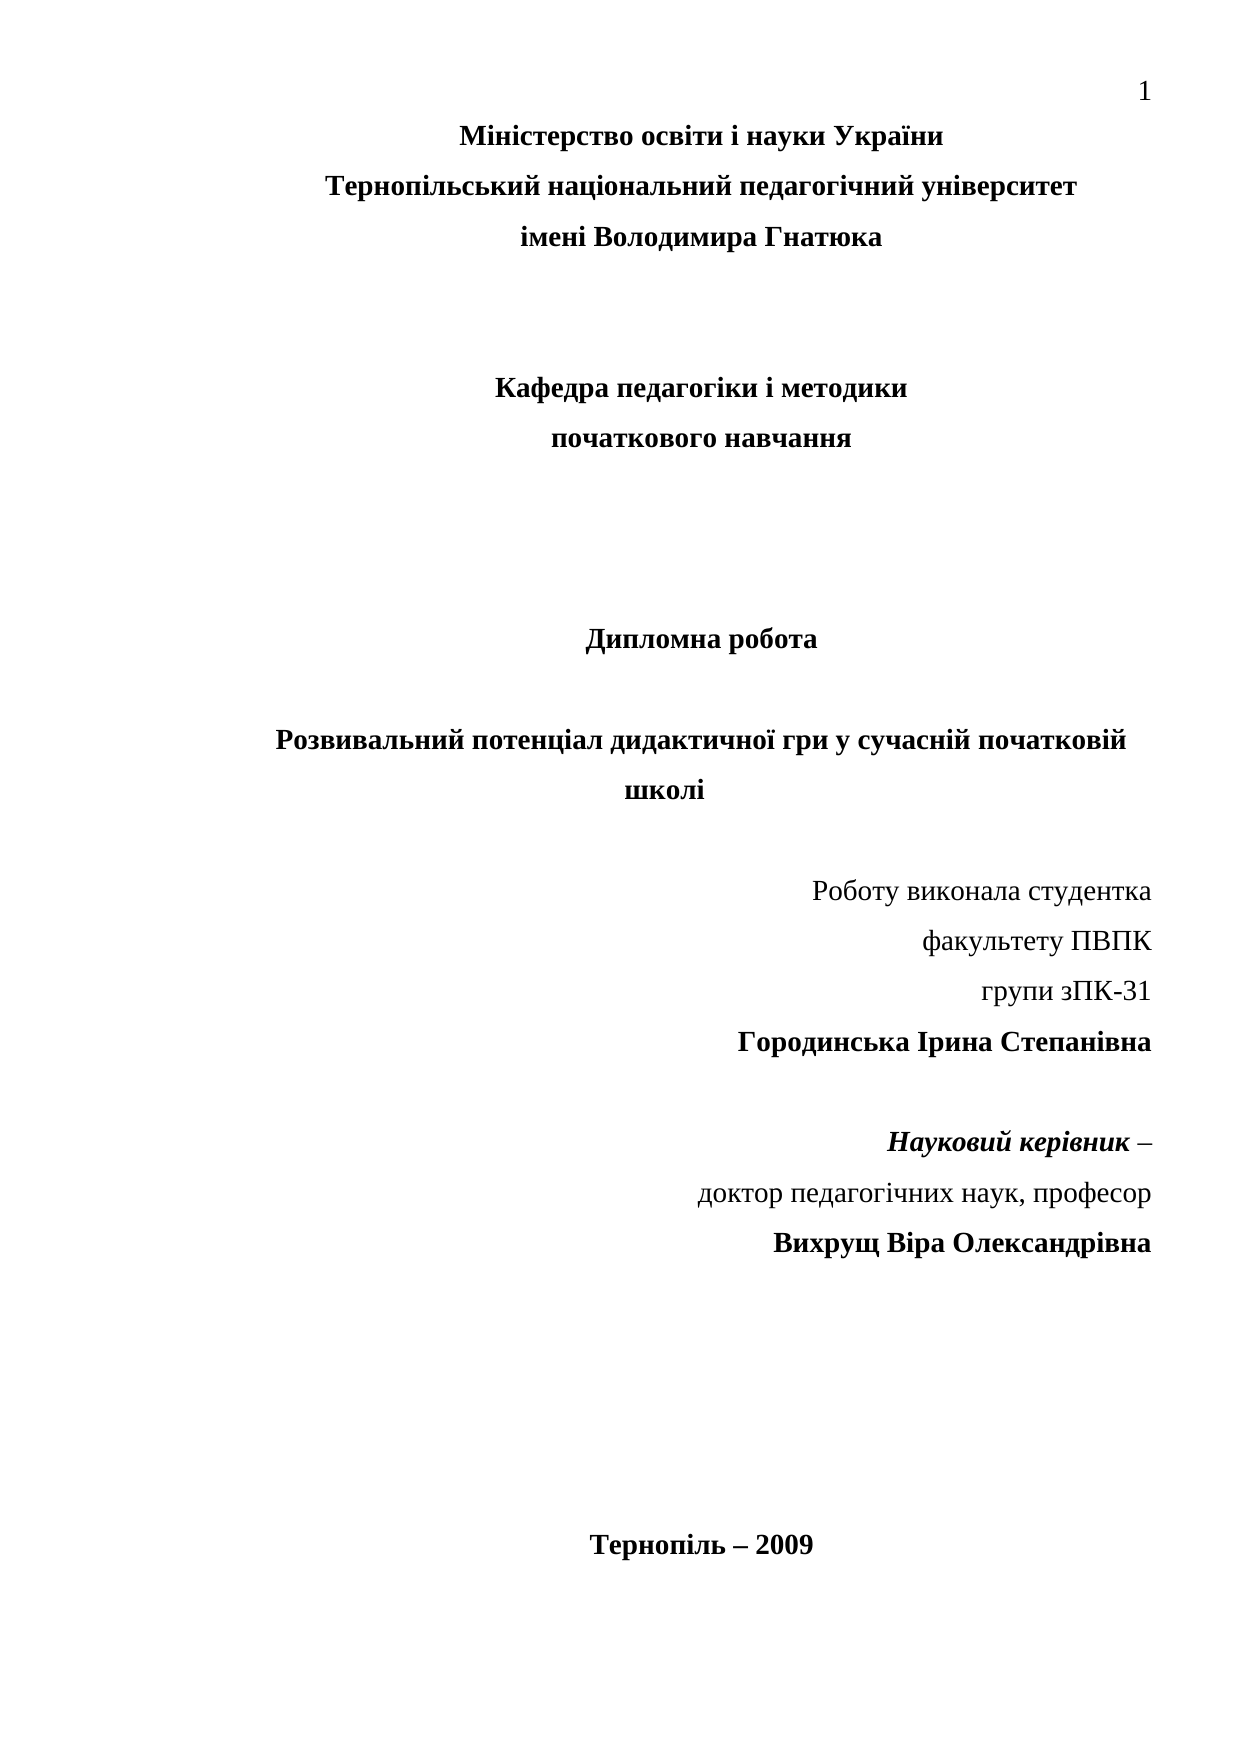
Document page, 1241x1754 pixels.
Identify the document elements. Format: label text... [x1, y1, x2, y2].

text імені Володимира Гнатюка [177, 219, 1152, 252]
text Тернопільський національний педагогічний університет [177, 168, 1152, 202]
text Науковий керівник – [177, 1124, 1152, 1158]
text Дипломна робота [177, 621, 1152, 655]
text факультету ПВПК [177, 923, 1152, 957]
text Городинська Ірина Степанівна [177, 1024, 1152, 1057]
text початкового навчання [177, 420, 1152, 453]
text Кафедра педагогіки і методики [177, 370, 1152, 403]
text Міністерство освіти і науки України [177, 118, 1152, 152]
text Роботу виконала студентка [177, 873, 1152, 906]
text Тернопіль – 2009 [177, 1527, 1152, 1560]
text Розвивальний потенціал дидактичної гри у сучасній початковій школі [177, 722, 1152, 806]
text групи зПК-31 [177, 973, 1152, 1007]
text Вихрущ Віра Олександрівна [177, 1225, 1152, 1258]
text доктор педагогічних наук, професор [177, 1175, 1152, 1208]
